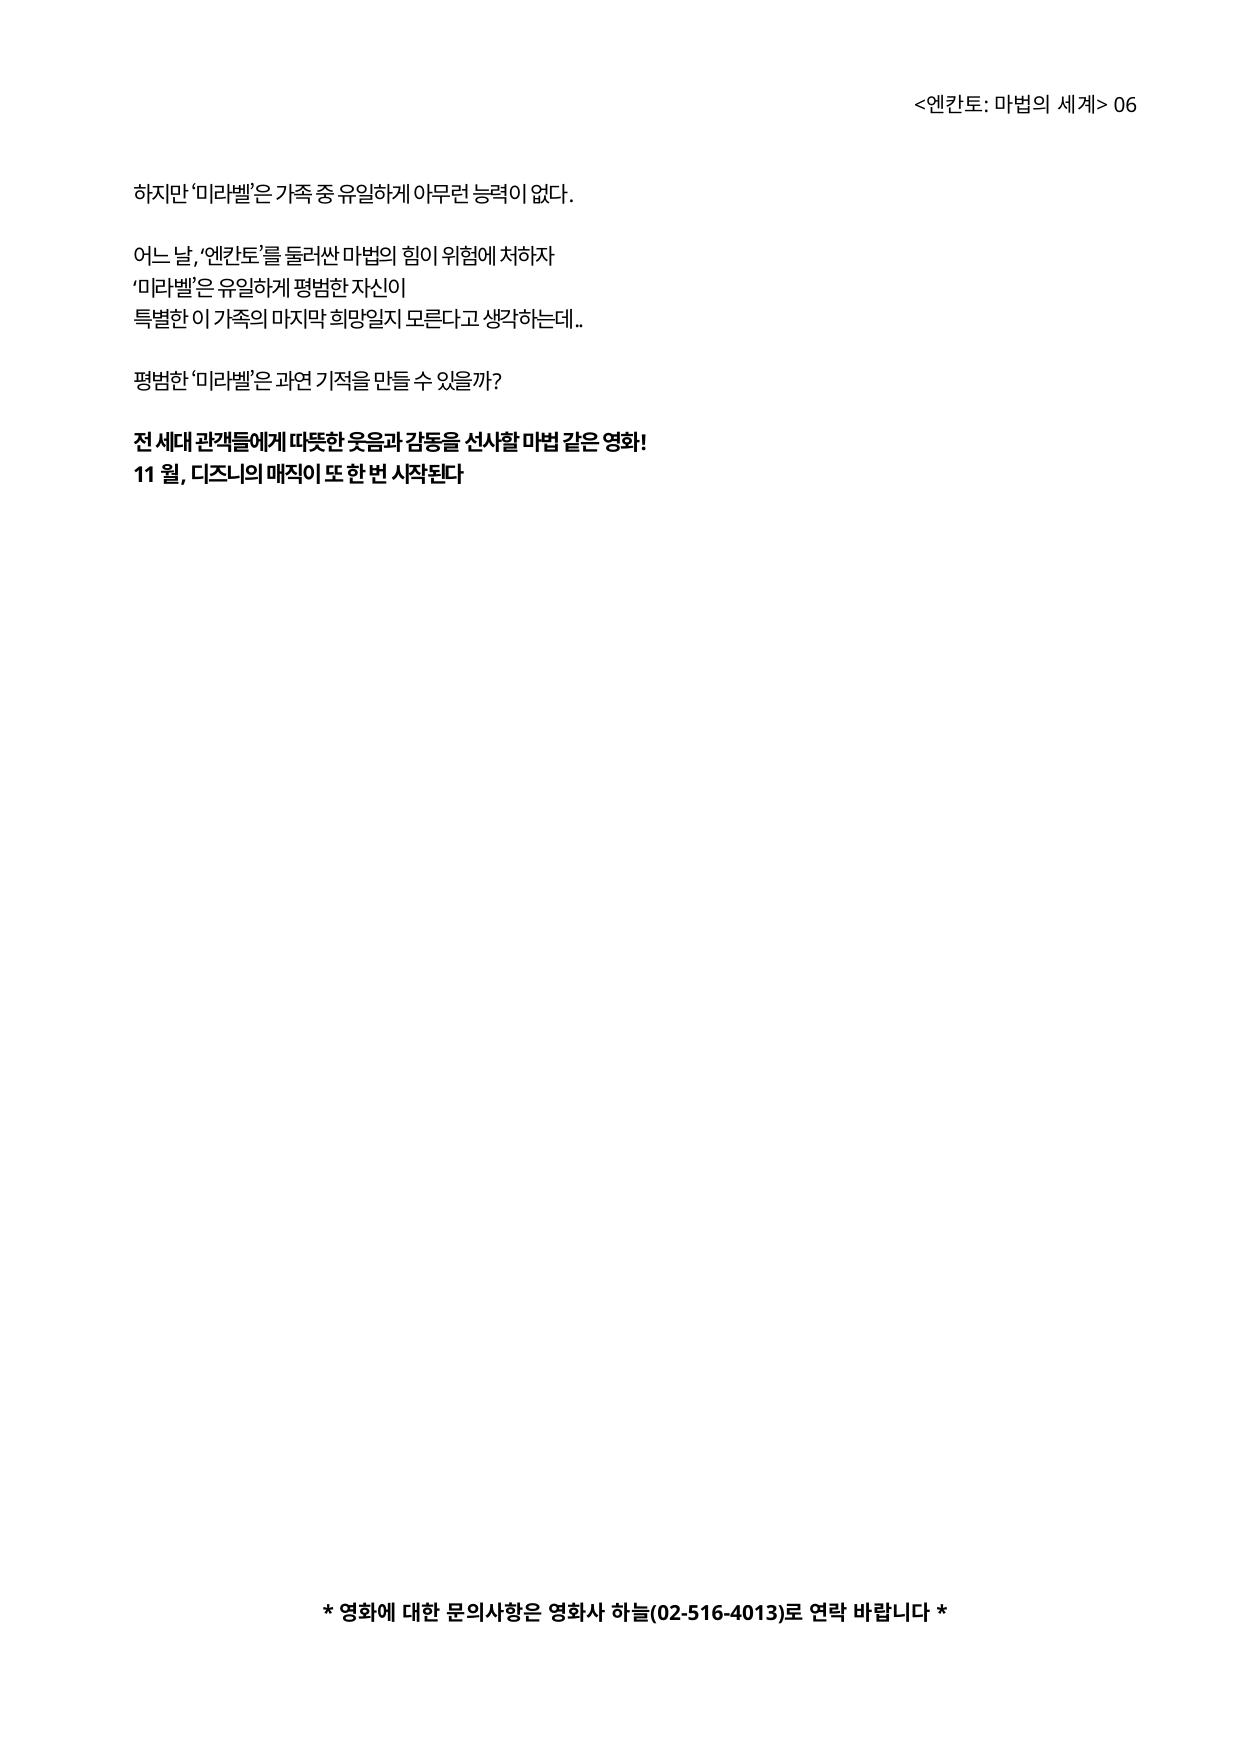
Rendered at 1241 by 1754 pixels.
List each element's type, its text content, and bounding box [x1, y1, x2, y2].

text 어느 날, ‘엔칸토’를 둘러싼 마법의 힘이 위험에 처하자 [133, 239, 1137, 271]
text ‘미라벨’은 유일하게 평범한 자신이 [133, 271, 1137, 302]
text 11월, 디즈니의 매직이 또 한 번 시작된다 [133, 457, 1137, 489]
text 하지만 ‘미라벨’은 가족 중 유일하게 아무런 능력이 없다. [133, 177, 1137, 209]
text 특별한 이 가족의 마지막 희망일지 모른다고 생각하는데.. [133, 302, 1137, 334]
text 평범한 ‘미라벨’은 과연 기적을 만들 수 있을까? [133, 364, 1137, 396]
text 전 세대 관객들에게 따뜻한 웃음과 감동을 선사할 마법 같은 영화! [133, 425, 1137, 457]
